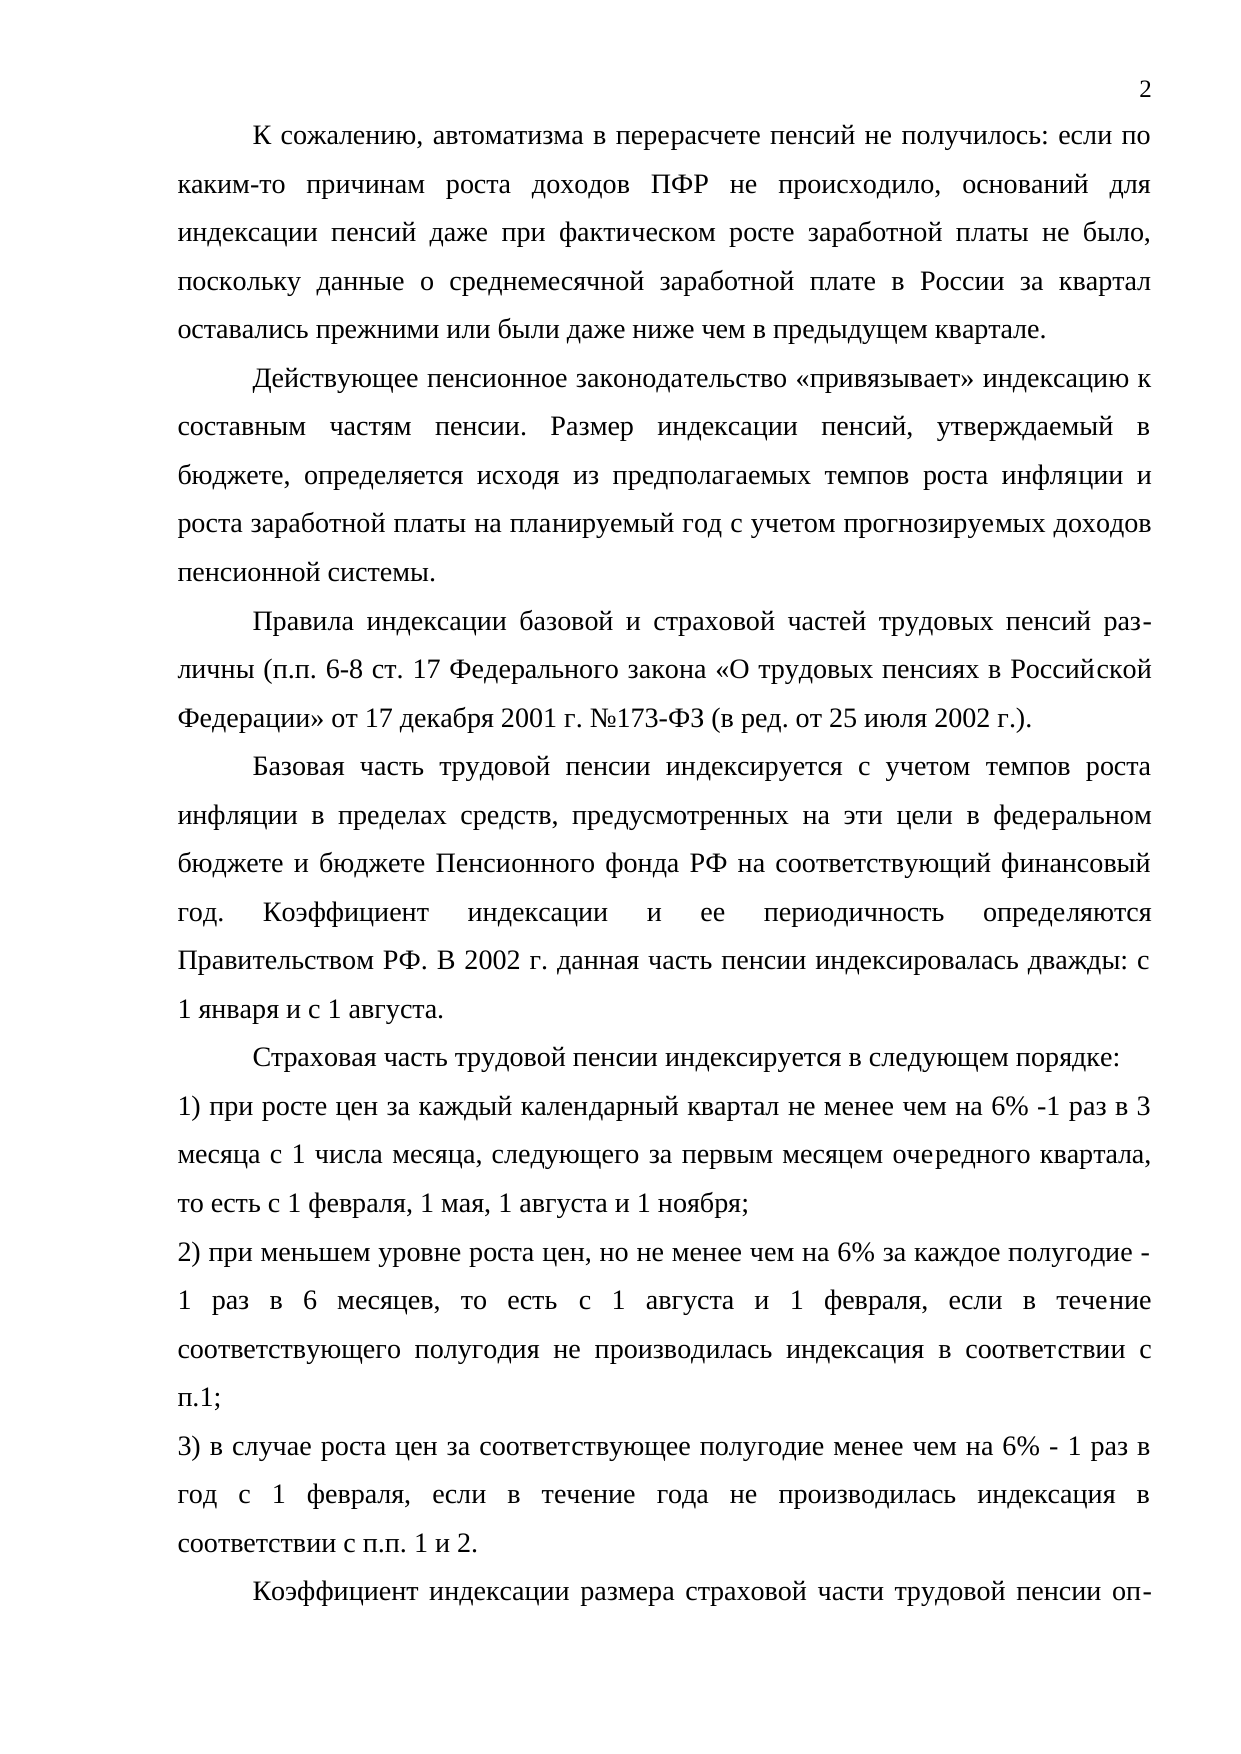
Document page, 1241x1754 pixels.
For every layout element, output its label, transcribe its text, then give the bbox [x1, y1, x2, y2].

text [177, 1574, 1152, 1607]
text К сожалению, автоматизма в перерасчете пенсий не получилось: если по каким-то причинам роста доходов ПФР не происходило, оснований для индексации пенсий даже при фактическом росте заработной платы не было, поскольку данные о среднемесячной заработной плате в России за квартал оставались прежними или были даже ниже чем в предыдущем квартале. [177, 118, 1152, 345]
text 1) при росте цен за каждый календарный квартал не менее чем на 6% -1 раз в 3 месяца с 1 числа месяца, следующего за первым месяцем очередного квартала, то есть с 1 февраля, 1 мая, 1 августа и 1 ноября; [177, 1089, 1152, 1218]
text Страховая часть трудовой пенсии индексируется в следующем порядке: [177, 1040, 1152, 1073]
text 3) в случае роста цен за соответствующее полугодие менее чем на 6% - 1 раз в год с 1 февраля, если в течение года не производилась индексация в соответствии с п.п. 1 и 2. [177, 1429, 1152, 1558]
text Базовая часть трудовой пенсии индексируется с учетом темпов роста инфляции в пределах средств, предусмотренных на эти цели в федеральном бюджете и бюджете Пенсионного фонда РФ на соответствующий финансовый год. Коэффициент индексации и ее периодичность определяются Правительством РФ. В 2002 г. данная часть пенсии индексировалась дважды: с 1 января и с 1 августа. [177, 749, 1152, 1024]
text Правила индексации базовой и страховой частей трудовых пенсий различны (п.п. 6-8 ст. 17 Федерального закона «О трудовых пенсиях в Российской Федерации» от 17 декабря 2001 г. №173-ФЗ (в ред. от 25 июля 2002 г.). [177, 603, 1152, 733]
text 2) при меньшем уровне роста цен, но не менее чем на 6% за каждое полугодие - 1 раз в 6 месяцев, то есть с 1 августа и 1 февраля, если в течение соответствующего полугодия не производилась индексация в соответствии с п.1; [177, 1234, 1152, 1413]
text Действующее пенсионное законодательство «привязывает» индексацию к составным частям пенсии. Размер индексации пенсий, утверждаемый в бюджете, определяется исходя из предполагаемых темпов роста инфляции и роста заработной платы на планируемый год с учетом прогнозируемых доходов пенсионной системы. [177, 361, 1152, 587]
